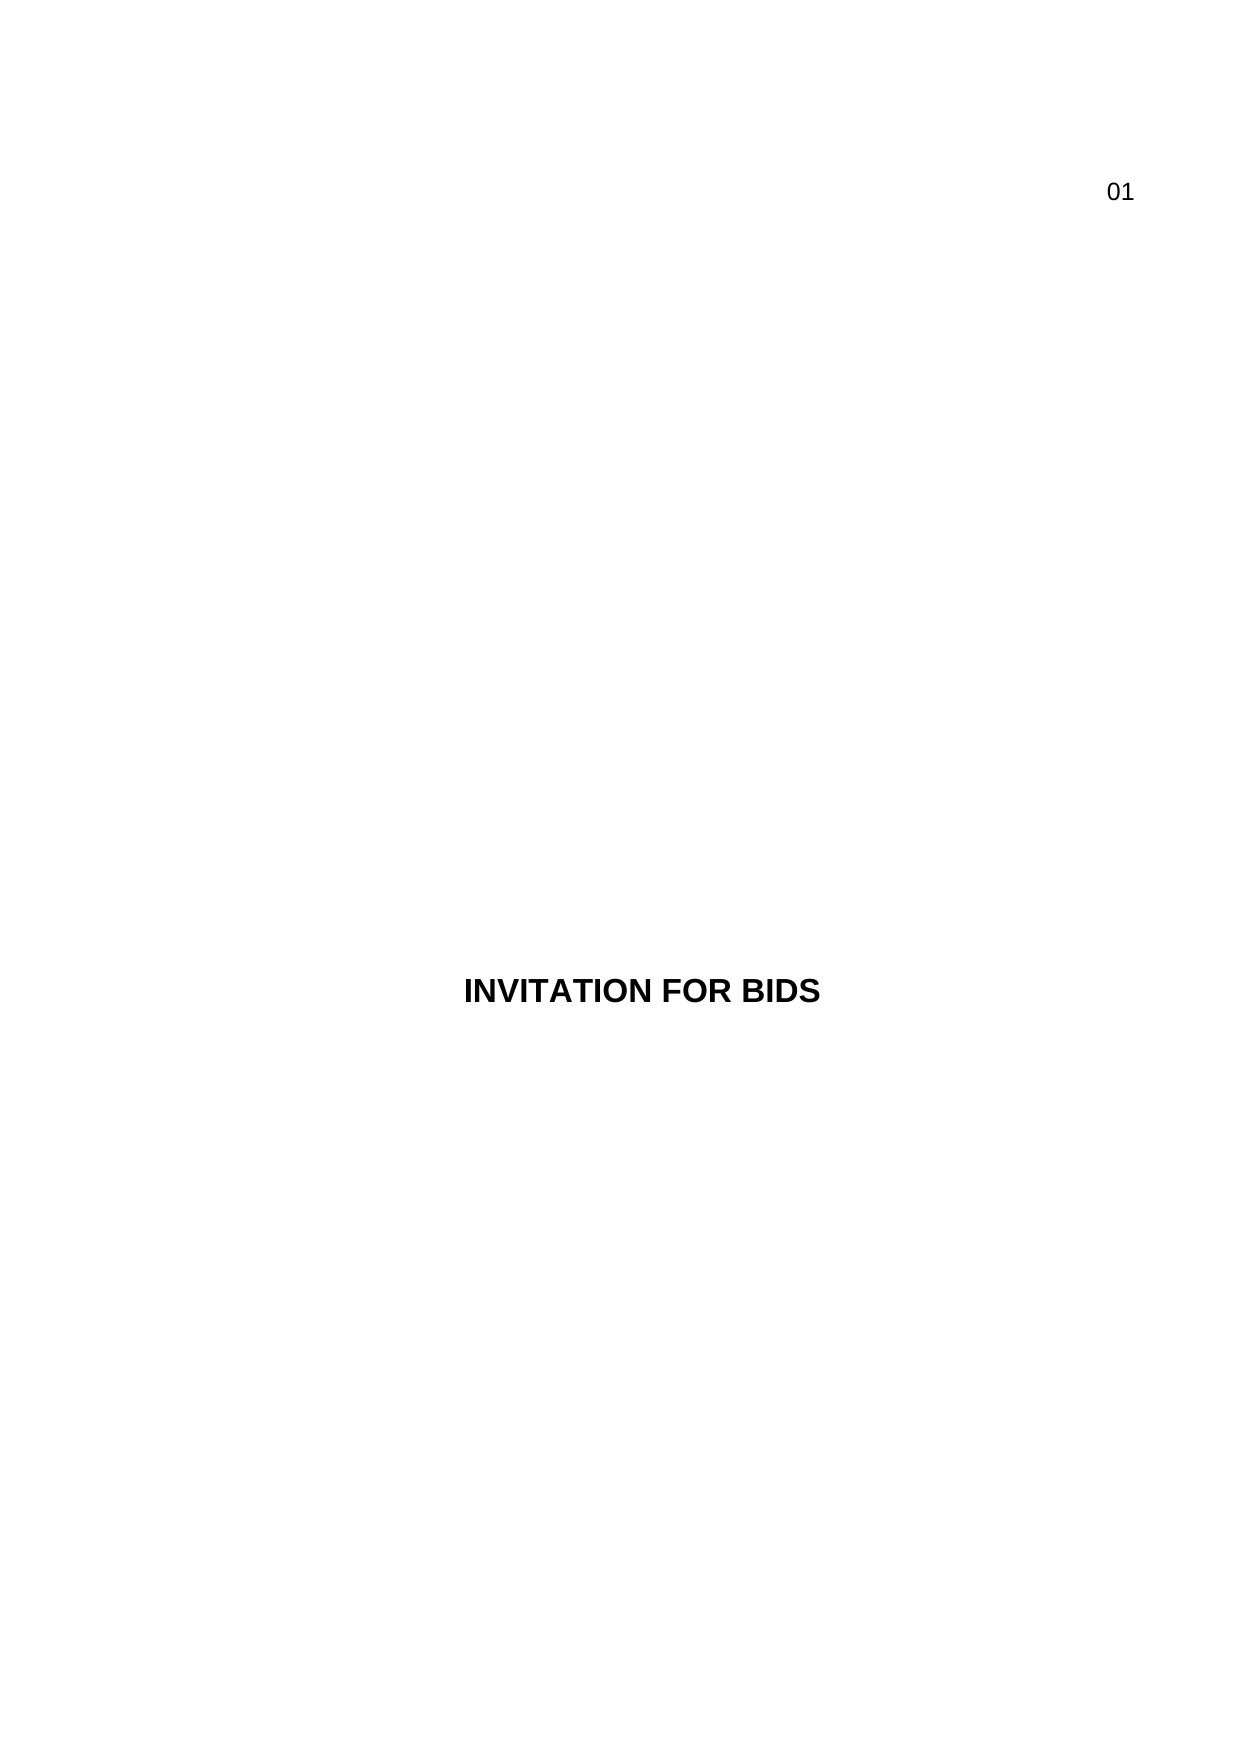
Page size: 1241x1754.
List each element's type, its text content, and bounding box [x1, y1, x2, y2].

text INVITATION FOR BIDS [150, 971, 1134, 1010]
text 01 [150, 177, 1134, 206]
